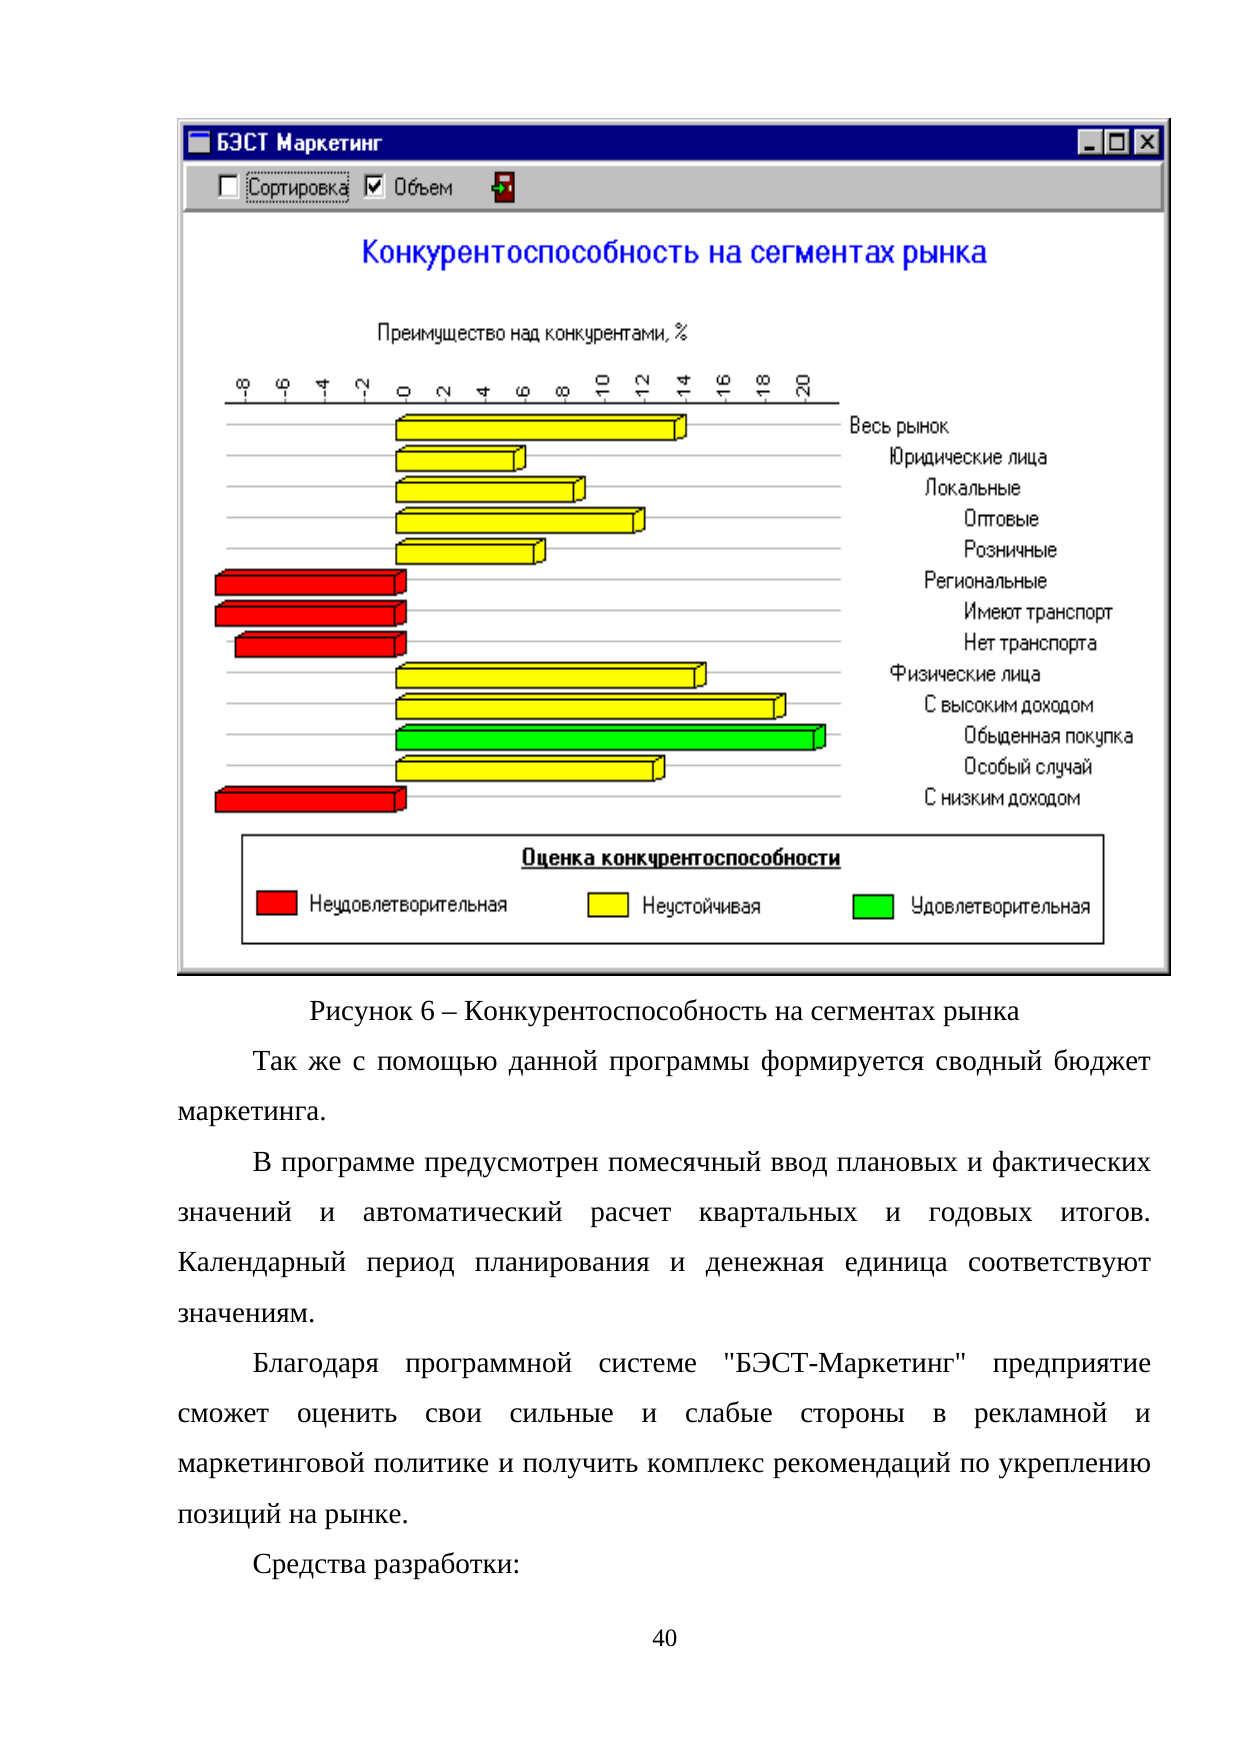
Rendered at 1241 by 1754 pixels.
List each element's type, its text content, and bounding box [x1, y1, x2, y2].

text В программе предусмотрен помесячный ввод плановых и фактических значений и автоматический расчет квартальных и годовых итогов. Календарный период планирования и денежная единица соответствуют значениям. [177, 1144, 1152, 1328]
text Рисунок 6 – Конкурентоспособность на сегментах рынка [177, 976, 1152, 1026]
text Так же с помощью данной программы формируется сводный бюджет маркетинга. [177, 1043, 1152, 1127]
picture [177, 118, 1171, 976]
text Средства разработки: [177, 1546, 1152, 1580]
text Благодаря программной системе "БЭСТ-Маркетинг" предприятие сможет оценить свои сильные и слабые стороны в рекламной и маркетинговой политике и получить комплекс рекомендаций по укреплению позиций на рынке. [177, 1345, 1152, 1529]
